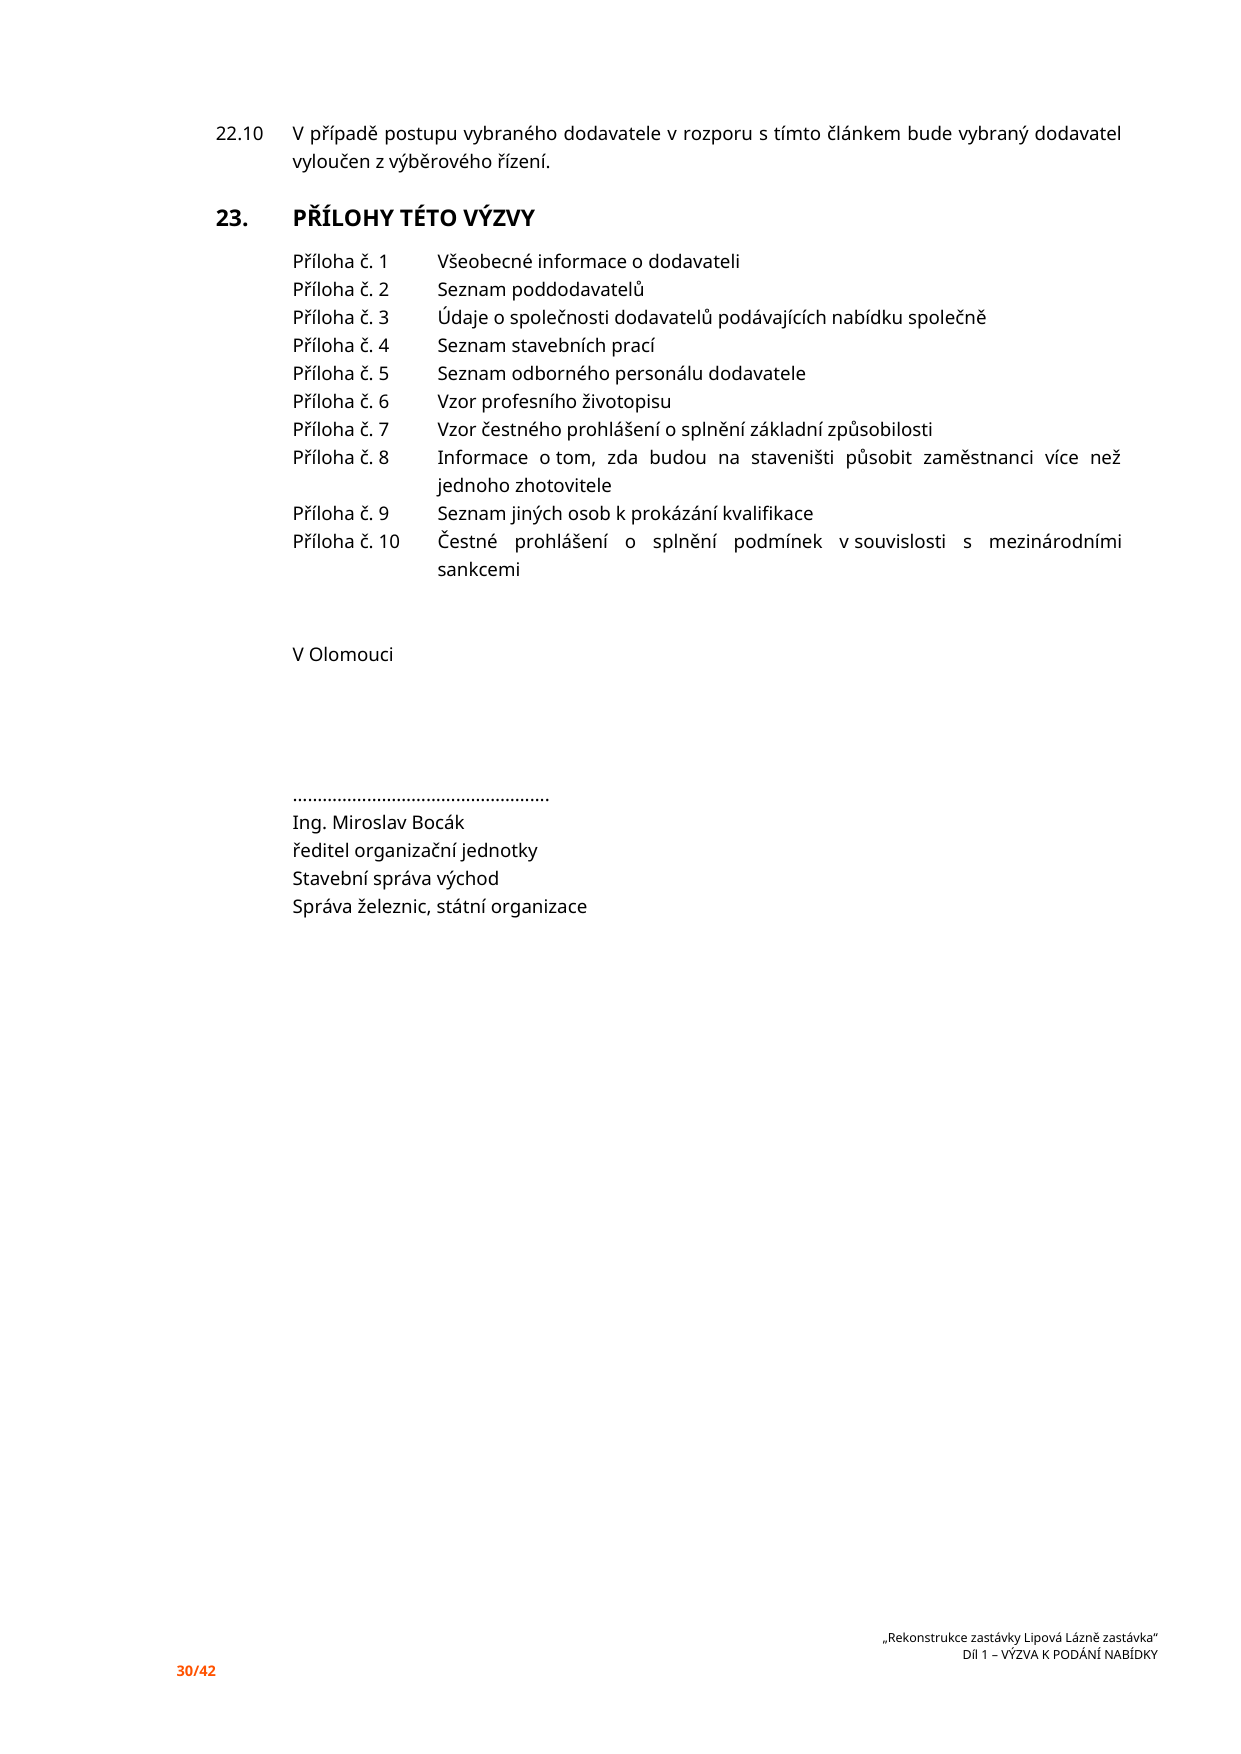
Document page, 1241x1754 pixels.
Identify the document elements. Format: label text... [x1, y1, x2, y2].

text Příloha č. 5 Seznam odborného personálu dodavatele [292, 361, 1122, 386]
text Příloha č. 3 Údaje o společnosti dodavatelů podávajících nabídku společně [292, 304, 1122, 330]
text ředitel organizační jednotky [292, 837, 1122, 862]
text Příloha č. 7 Vzor čestného prohlášení o splnění základní způsobilosti [292, 417, 1122, 442]
text Správa železnic, státní organizace [292, 893, 1122, 918]
text Příloha č. 1 Všeobecné informace o dodavateli [292, 248, 1122, 274]
text Příloha č. 4 Seznam stavebních prací [292, 333, 1122, 358]
text Příloha č. 6 Vzor profesního životopisu [292, 389, 1122, 414]
text PŘÍLOHY TÉTO VÝZVY [216, 202, 1122, 233]
text ……………………………………………. [292, 781, 1122, 806]
text Stavební správa východ [292, 865, 1122, 891]
text Ing. Miroslav Bocák [292, 809, 1122, 834]
text Příloha č. 9 Seznam jiných osob k prokázání kvalifikace [292, 501, 1122, 526]
text V Olomouci [292, 641, 1122, 666]
text Příloha č. 10 Čestné prohlášení o splnění podmínek v souvislosti s mezinárodními sankcemi [292, 529, 1122, 582]
text V případě postupu vybraného dodavatele v rozporu s tímto článkem bude vybraný dodavatel vyloučen z výběrového řízení. [216, 121, 1122, 174]
text Příloha č. 8 Informace o tom, zda budou na staveništi působit zaměstnanci více než jednoho zhotovitele [292, 445, 1122, 498]
text Příloha č. 2 Seznam poddodavatelů [292, 277, 1122, 302]
